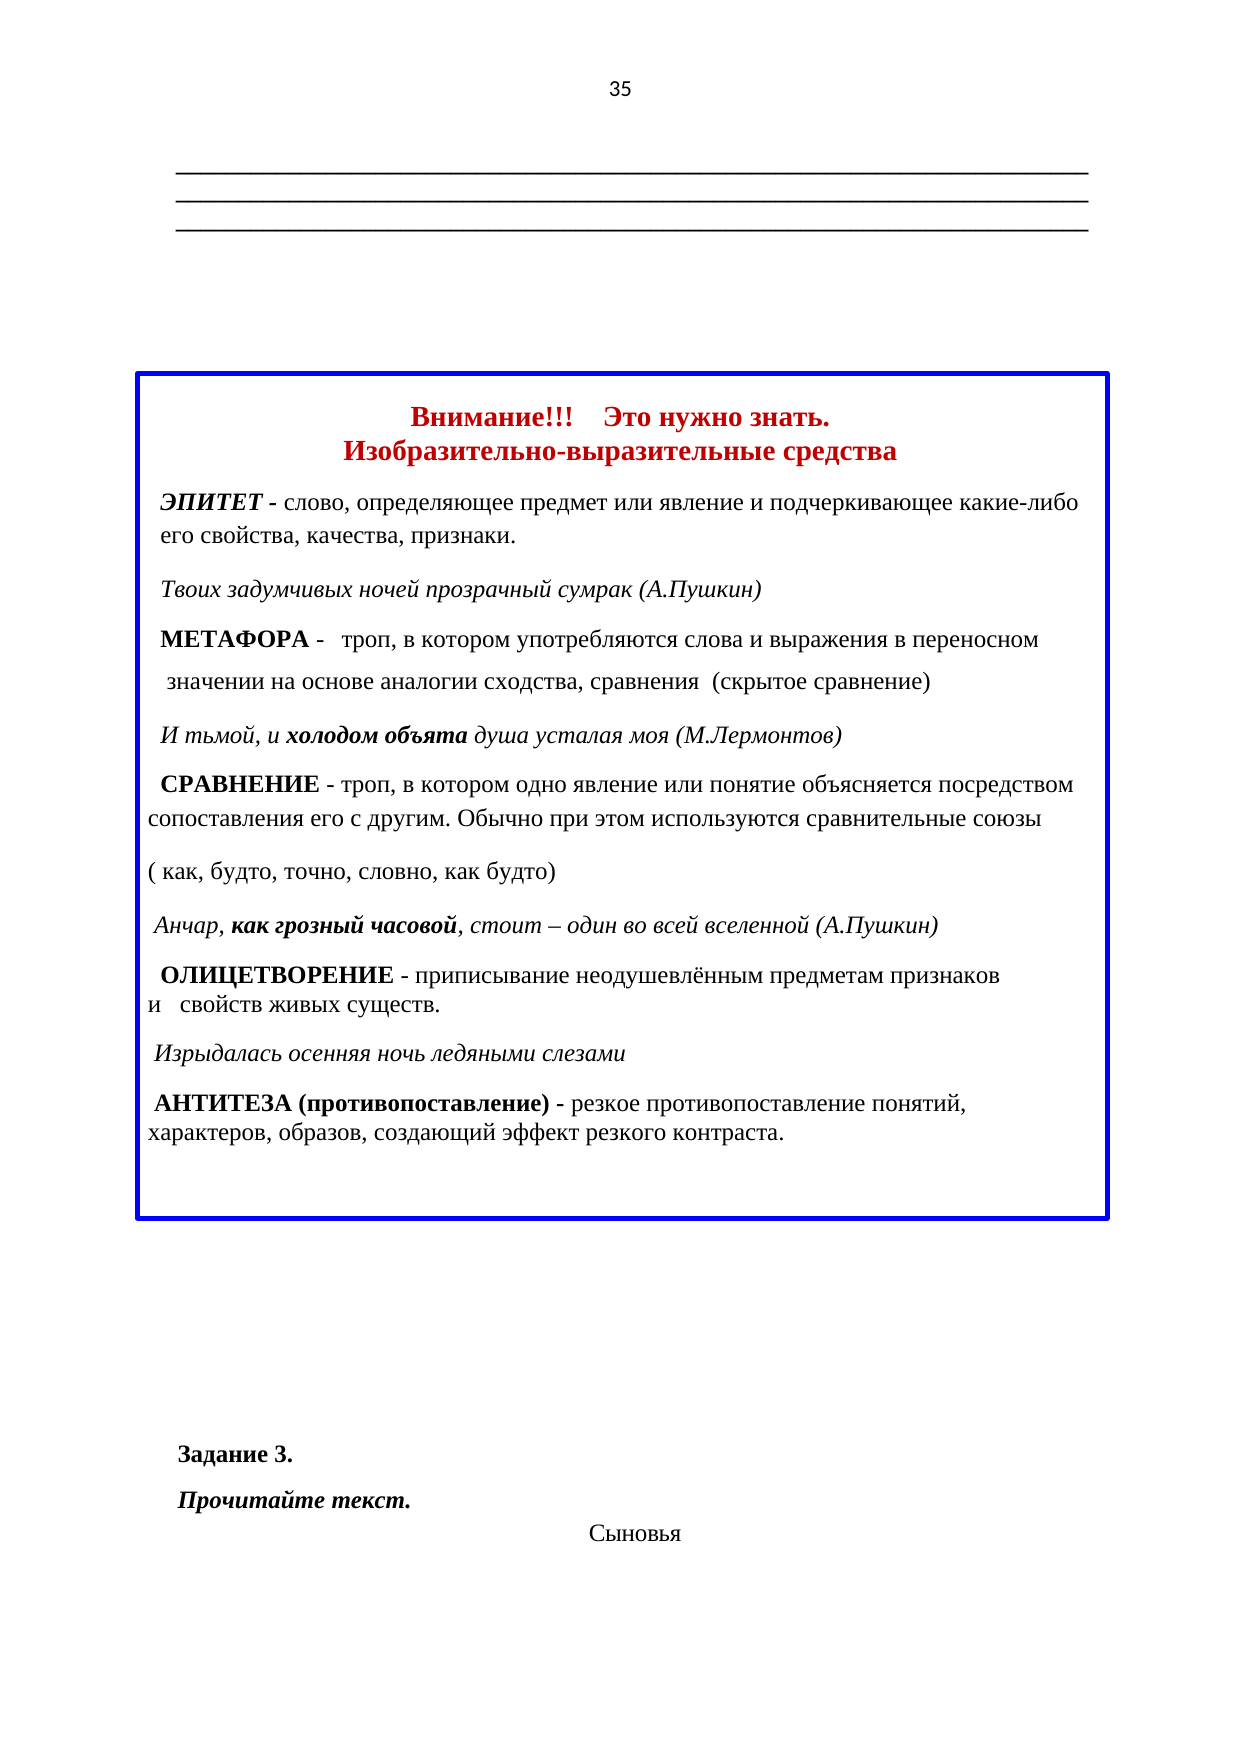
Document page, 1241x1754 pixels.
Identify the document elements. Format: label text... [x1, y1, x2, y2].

text СРАВНЕНИЕ - троп, в котором одно явление или понятие объясняется посредством сопоставления его с другим. Обычно при этом используются сравнительные союзы [148, 769, 1092, 831]
text Сыновья [177, 1518, 1092, 1547]
text АНТИТЕЗА (противопоставление) - резкое противопоставление понятий, характеров, образов, создающий эффект резкого контраста. [148, 1088, 1092, 1145]
text его свойства, качества, признаки. [148, 520, 1092, 549]
text Твоих задумчивых ночей прозрачный сумрак (А.Пушкин) [148, 574, 1092, 603]
text Внимание!!! Это нужно знать. [148, 399, 1092, 433]
text значении на основе аналогии сходства, сравнения (скрытое сравнение) [148, 666, 1092, 695]
text ЭПИТЕТ - слово, определяющее предмет или явление и подчеркивающее какие-либо [148, 487, 1092, 516]
text Изобразительно-выразительные средства [148, 433, 1092, 467]
text ( как, будто, точно, словно, как будто) [148, 856, 1092, 885]
text Прочитайте текст. [177, 1485, 1092, 1513]
text И тьмой, и холодом объята душа усталая моя (М.Лермонтов) [148, 720, 1092, 749]
text МЕТАФОРА - троп, в котором употребляются слова и выражения в переносном [148, 624, 1092, 653]
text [177, 148, 1092, 234]
text Задание 3. [177, 1439, 1092, 1468]
text Изрыдалась осенняя ночь ледяными слезами [148, 1038, 1092, 1067]
text Анчар, как грозный часовой, стоит – один во всей вселенной (А.Пушкин) [148, 910, 1092, 939]
text и свойств живых существ. [148, 989, 1092, 1017]
text ОЛИЦЕТВОРЕНИЕ - приписывание неодушевлённым предметам признаков [148, 960, 1092, 989]
